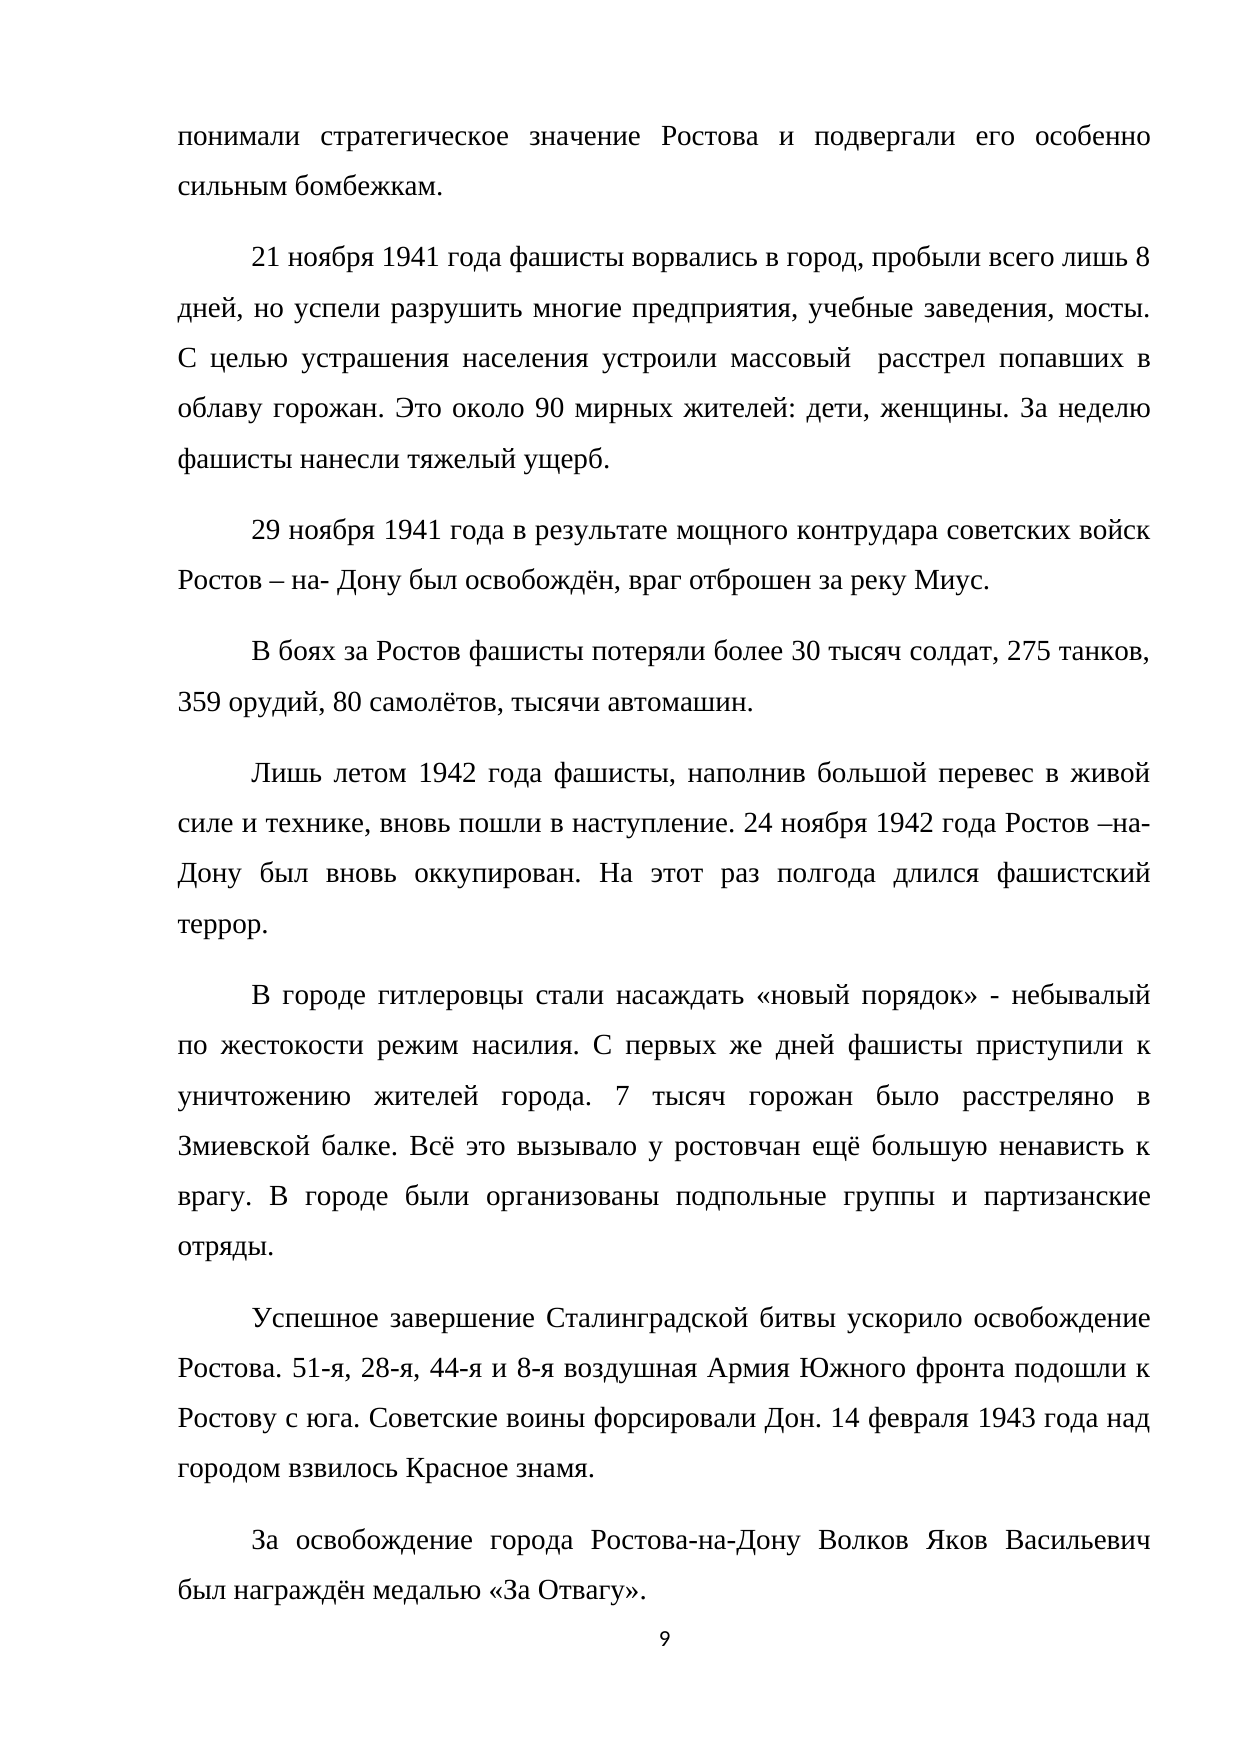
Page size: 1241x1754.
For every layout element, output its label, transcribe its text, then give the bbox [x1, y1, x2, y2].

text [177, 118, 1152, 202]
text За освобождение города Ростова-на-Дону Волков Яков Васильевич был награждён медалью «За Отвагу». [177, 1522, 1152, 1606]
text 29 ноября 1941 года в результате мощного контрудара советских войск Ростов – на- Дону был освобождён, враг отброшен за реку Миус. [177, 512, 1152, 596]
text 21 ноября 1941 года фашисты ворвались в город, пробыли всего лишь 8 дней, но успели разрушить многие предприятия, учебные заведения, мосты. С целью устрашения населения устроили массовый расстрел попавших в облаву горожан. Это около 90 мирных жителей: дети, женщины. За неделю фашисты нанесли тяжелый ущерб. [177, 239, 1152, 474]
text Успешное завершение Сталинградской битвы ускорило освобождение Ростова. 51-я, 28-я, 44-я и 8-я воздушная Армия Южного фронта подошли к Ростову с юга. Советские воины форсировали Дон. 14 февраля 1943 года над городом взвилось Красное знамя. [177, 1300, 1152, 1484]
text В городе гитлеровцы стали насаждать «новый порядок» - небывалый по жестокости режим насилия. С первых же дней фашисты приступили к уничтожению жителей города. 7 тысяч горожан было расстреляно в Змиевской балке. Всё это вызывало у ростовчан ещё большую ненависть к врагу. В городе были организованы подпольные группы и партизанские отряды. [177, 977, 1152, 1262]
text Лишь летом 1942 года фашисты, наполнив большой перевес в живой силе и технике, вновь пошли в наступление. 24 ноября 1942 года Ростов –на-Дону был вновь оккупирован. На этот раз полгода длился фашистский террор. [177, 755, 1152, 939]
text В боях за Ростов фашисты потеряли более 30 тысяч солдат, 275 танков, 359 орудий, 80 самолётов, тысячи автомашин. [177, 633, 1152, 717]
